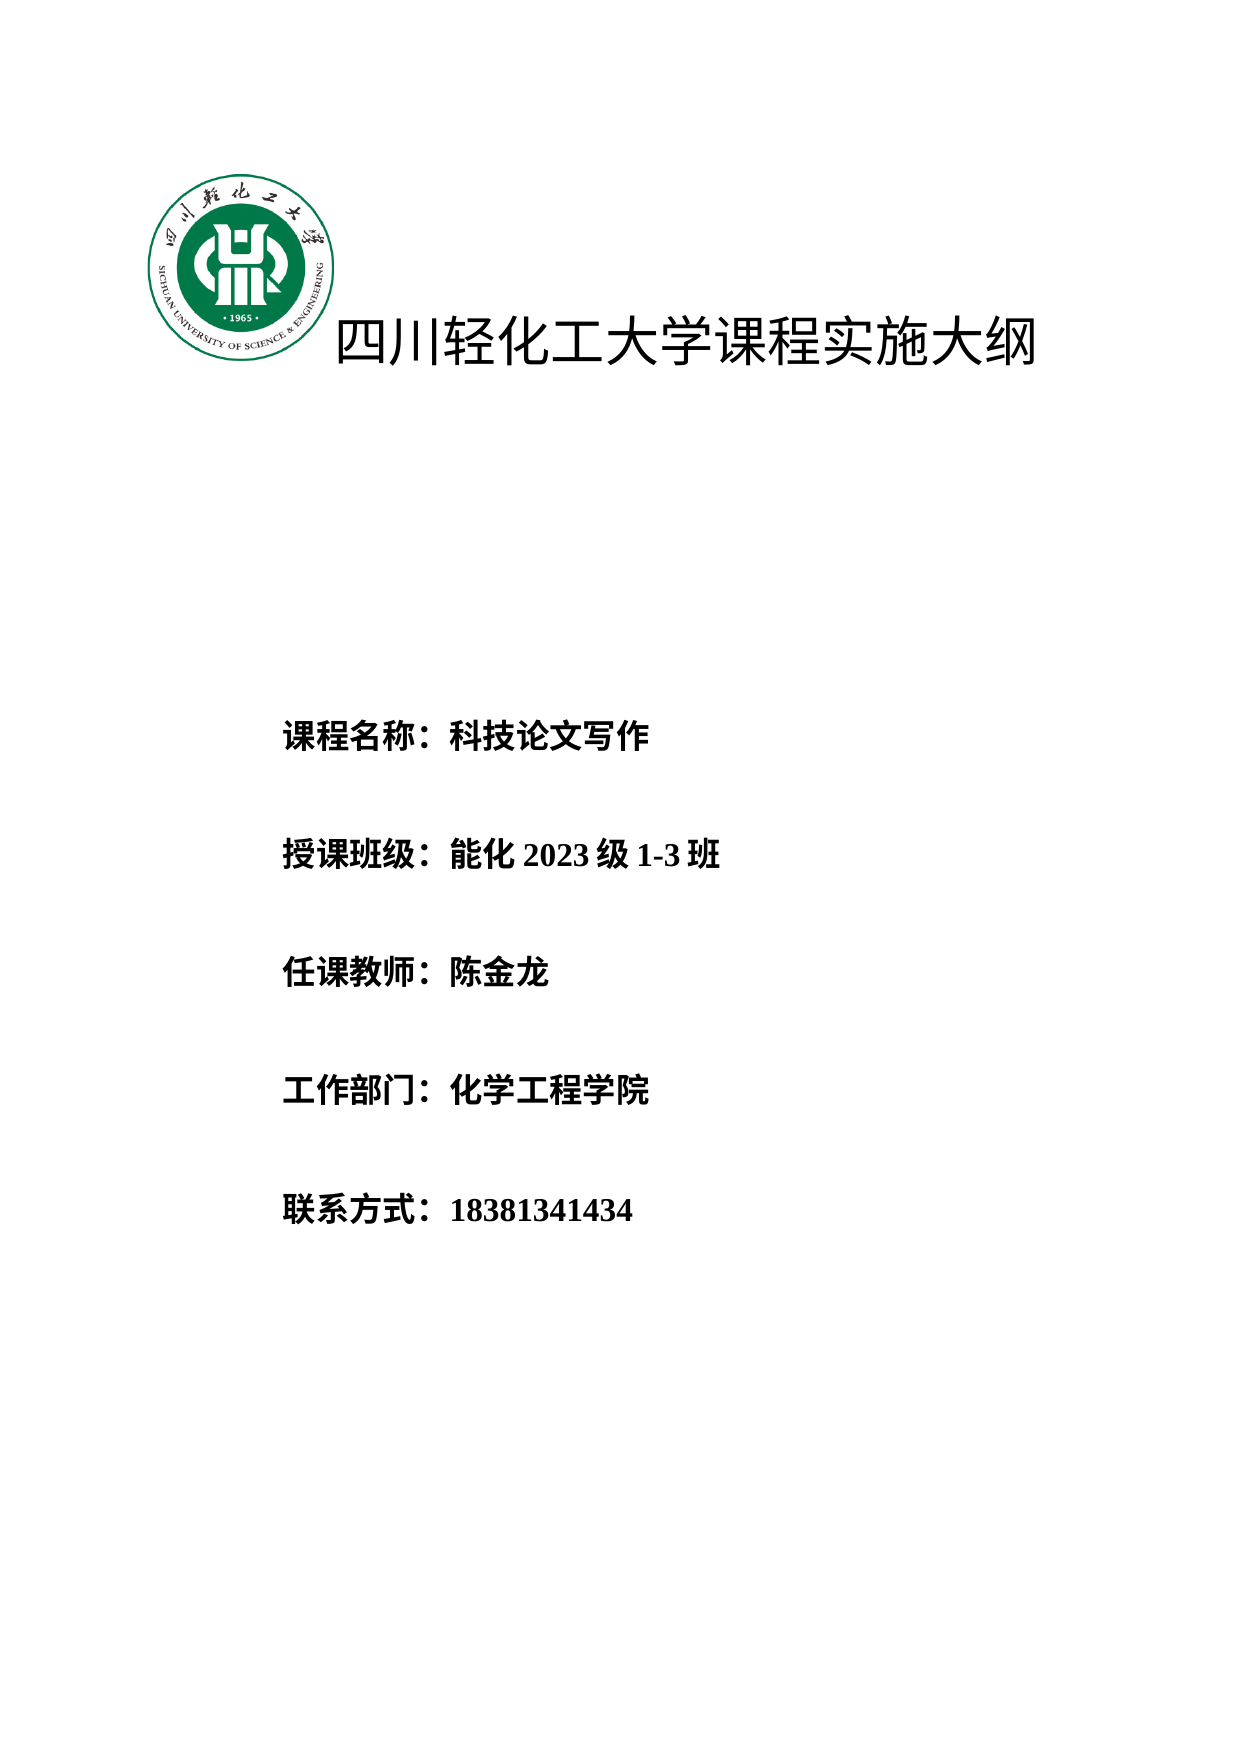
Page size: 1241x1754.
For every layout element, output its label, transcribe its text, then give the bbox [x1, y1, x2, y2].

table_cell 工作部门：化学工程学院 [271, 1036, 965, 1154]
picture [147, 174, 334, 361]
table_cell 任课教师：陈金龙 [271, 918, 965, 1036]
table_cell 授课班级：能化2023级1-3班 [271, 799, 965, 917]
table_header 课程名称：科技论文写作 [271, 681, 965, 799]
text 四川轻化工大学课程实施大纲 [148, 162, 1092, 389]
table_cell 联系方式：18381341434 [271, 1154, 965, 1272]
